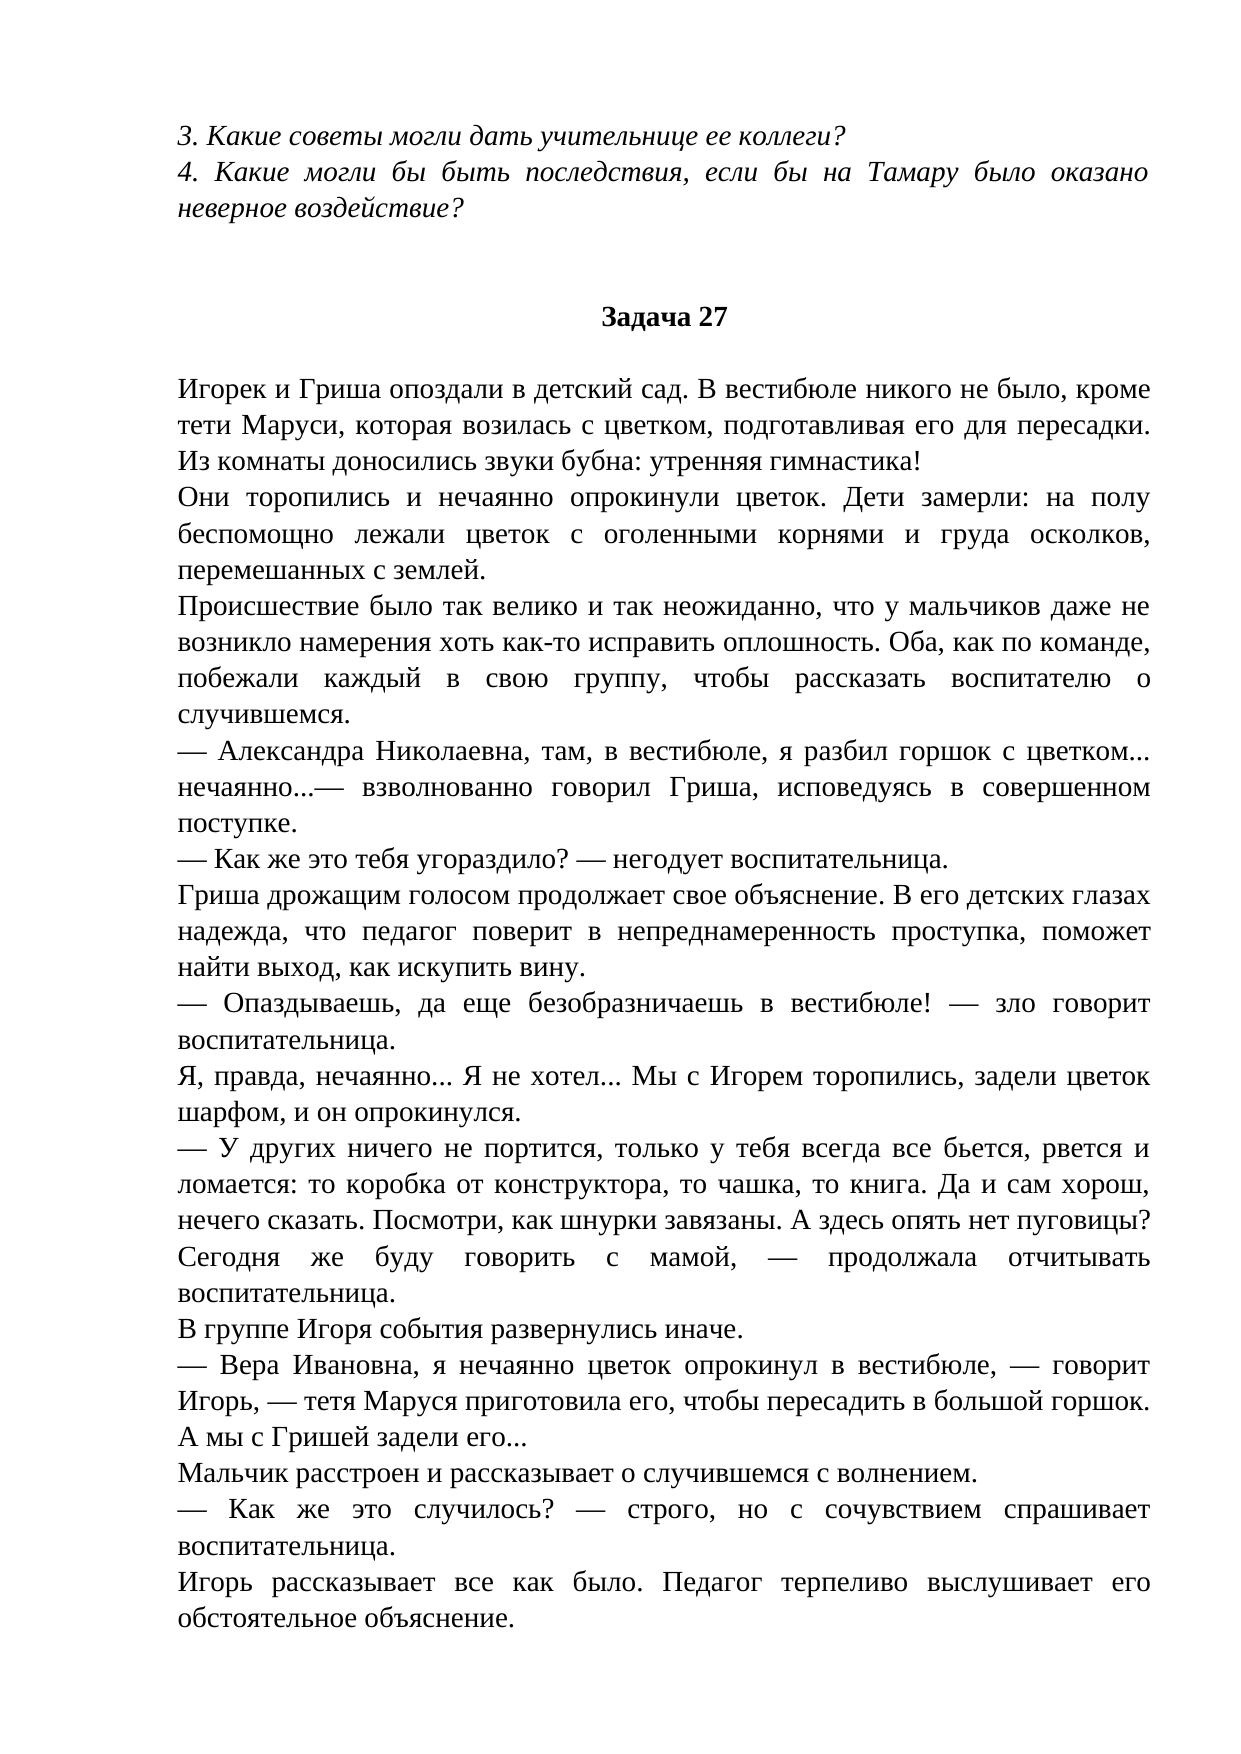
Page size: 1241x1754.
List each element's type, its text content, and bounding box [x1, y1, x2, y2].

text Игорек и Гриша опоздали в детский сад. В вестибюле никого не было, кроме тети Маруси, которая возилась с цветком, подготавливая его для пересадки. Из комнаты доносились звуки бубна: утренняя гимнастика! [177, 371, 1152, 477]
text — Как же это случилось? — строго, но с сочувствием спрашивает воспитательница. [177, 1492, 1152, 1561]
text — У других ничего не портится, только у тебя всегда все бьется, рвется и ломается: то коробка от конструктора, то чашка, то книга. Да и сам хорош, нечего сказать. Посмотри, как шнурки завязаны. А здесь опять нет пуговицы? Сегодня же буду говорить с мамой, — продолжала отчитывать воспитательница. [177, 1130, 1152, 1308]
text Игорь рассказывает все как было. Педагог терпеливо выслушивает его обстоятельное объяснение. [177, 1564, 1152, 1634]
text 4. Какие могли бы быть последствия, если бы на Тамару было оказано неверное воздействие? [177, 154, 1152, 224]
text Мальчик расстроен и рассказывает о случившемся с волнением. [177, 1456, 1152, 1489]
text — Как же это тебя угораздило? — негодует воспитательница. [177, 841, 1152, 874]
text — Вера Ивановна, я нечаянно цветок опрокинул в вестибюле, — говорит Игорь, — тетя Маруся приготовила его, чтобы пересадить в большой горшок. А мы с Гришей задели его... [177, 1347, 1152, 1453]
text — Опаздываешь, да еще безобразничаешь в вестибюле! — зло говорит воспитательница. [177, 986, 1152, 1055]
text Они торопились и нечаянно опрокинули цветок. Дети замерли: на полу беспомощно лежали цветок с оголенными корнями и груда осколков, перемешанных с землей. [177, 479, 1152, 585]
text В группе Игоря события развернулись иначе. [177, 1311, 1152, 1344]
text — Александра Николаевна, там, в вестибюле, я разбил горшок с цветком... нечаянно...— взволнованно говорил Гриша, исповедуясь в совершенном поступке. [177, 733, 1152, 838]
text Я, правда, нечаянно... Я не хотел... Мы с Игорем торопились, задели цветок шарфом, и он опрокинулся. [177, 1058, 1152, 1128]
text Гриша дрожащим голосом продолжает свое объяснение. В его детских глазах надежда, что педагог поверит в непреднамеренность проступка, поможет найти выход, как искупить вину. [177, 877, 1152, 983]
text Задача 27 [177, 299, 1152, 332]
text 3. Какие советы могли дать учительнице ее коллеги? [177, 118, 1152, 152]
text Происшествие было так велико и так неожиданно, что у мальчиков даже не возникло намерения хоть как-то исправить оплошность. Оба, как по команде, побежали каждый в свою группу, чтобы рассказать воспитателю о случившемся. [177, 588, 1152, 730]
